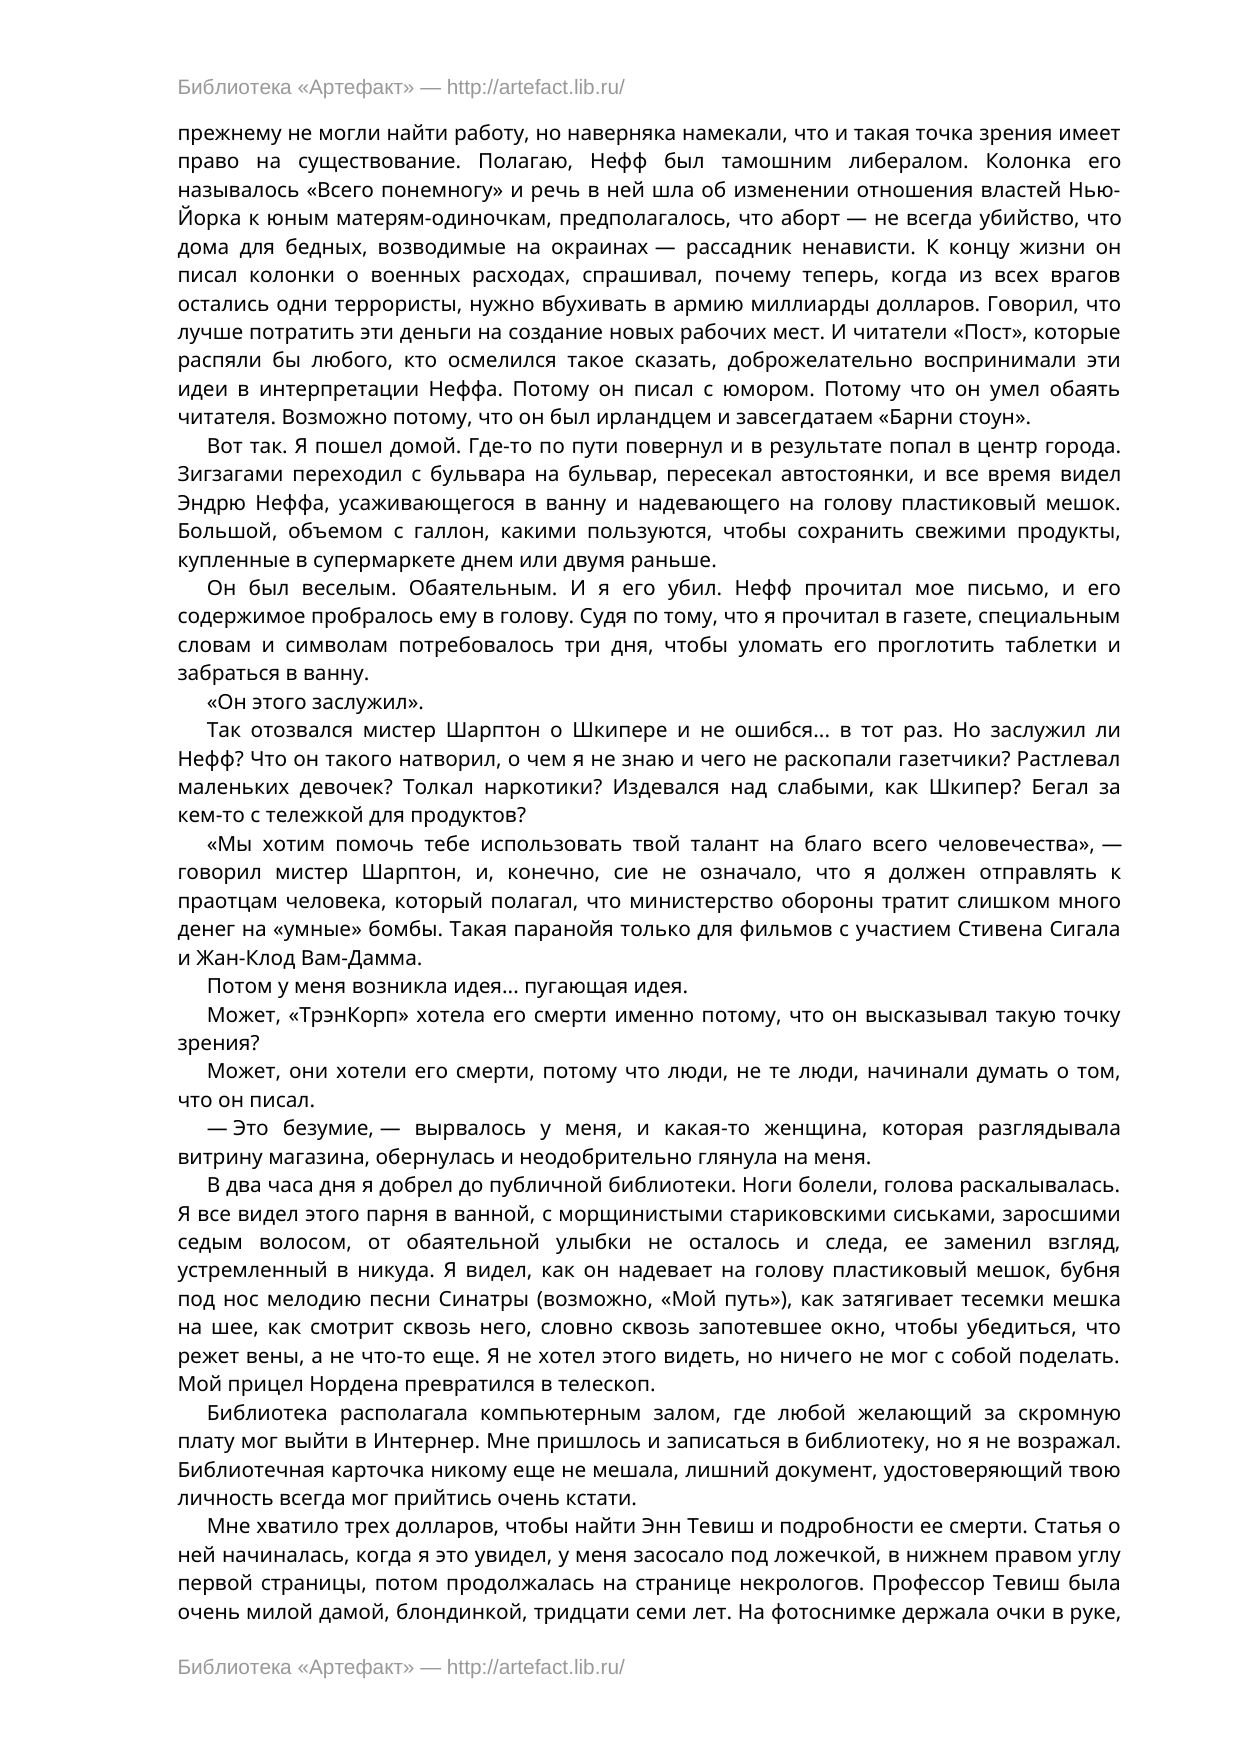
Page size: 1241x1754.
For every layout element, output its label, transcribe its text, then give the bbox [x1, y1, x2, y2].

text Может, они хотели его смерти, потому что люди, не те люди, начинали думать о том, что он писал. [177, 1057, 1122, 1113]
text — Это безумие, — вырвалось у меня, и какая-то женщина, которая разглядывала витрину магазина, обернулась и неодобрительно глянула на меня. [177, 1113, 1122, 1170]
text Потом у меня возникла идея... пугающая идея. [177, 971, 1122, 1000]
text Может, «ТрэнКорп» хотела его смерти именно потому, что он высказывал такую точку зрения? [177, 1000, 1122, 1057]
text Вот так. Я пошел домой. Где-то по пути повернул и в результате попал в центр города. Зигзагами переходил с бульвара на бульвар, пересекал автостоянки, и все время видел Эндрю Неффа, усаживающегося в ванну и надевающего на голову пластиковый мешок. Большой, объемом с галлон, какими пользуются, чтобы сохранить свежими продукты, купленные в супермаркете днем или двумя раньше. [177, 431, 1122, 573]
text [177, 118, 1122, 431]
text Библиотека располагала компьютерным залом, где любой желающий за скромную плату мог выйти в Интернер. Мне пришлось и записаться в библиотеку, но я не возражал. Библиотечная карточка никому еще не мешала, лишний документ, удостоверяющий твою личность всегда мог прийтись очень кстати. [177, 1398, 1122, 1512]
text «Он этого заслужил». [177, 687, 1122, 715]
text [177, 1512, 1122, 1625]
text «Мы хотим помочь тебе использовать твой талант на благо всего человечества», — говорил мистер Шарптон, и, конечно, сие не означало, что я должен отправлять к праотцам человека, который полагал, что министерство обороны тратит слишком много денег на «умные» бомбы. Такая паранойя только для фильмов с участием Стивена Сигала и Жан-Клод Вам-Дамма. [177, 829, 1122, 971]
text Так отозвался мистер Шарптон о Шкипере и не ошибся... в тот раз. Но заслужил ли Нефф? Что он такого натворил, о чем я не знаю и чего не раскопали газетчики? Растлевал маленьких девочек? Толкал наркотики? Издевался над слабыми, как Шкипер? Бегал за кем-то с тележкой для продуктов? [177, 715, 1122, 829]
text Он был веселым. Обаятельным. И я его убил. Нефф прочитал мое письмо, и его содержимое пробралось ему в голову. Судя по тому, что я прочитал в газете, специальным словам и символам потребовалось три дня, чтобы уломать его проглотить таблетки и забраться в ванну. [177, 573, 1122, 687]
text В два часа дня я добрел до публичной библиотеки. Ноги болели, голова раскалывалась. Я все видел этого парня в ванной, с морщинистыми стариковскими сиськами, заросшими седым волосом, от обаятельной улыбки не осталось и следа, ее заменил взгляд, устремленный в никуда. Я видел, как он надевает на голову пластиковый мешок, бубня под нос мелодию песни Синатры (возможно, «Мой путь»), как затягивает тесемки мешка на шее, как смотрит сквозь него, словно сквозь запотевшее окно, чтобы убедиться, что режет вены, а не что-то еще. Я не хотел этого видеть, но ничего не мог с собой поделать. Мой прицел Нордена превратился в телескоп. [177, 1170, 1122, 1398]
